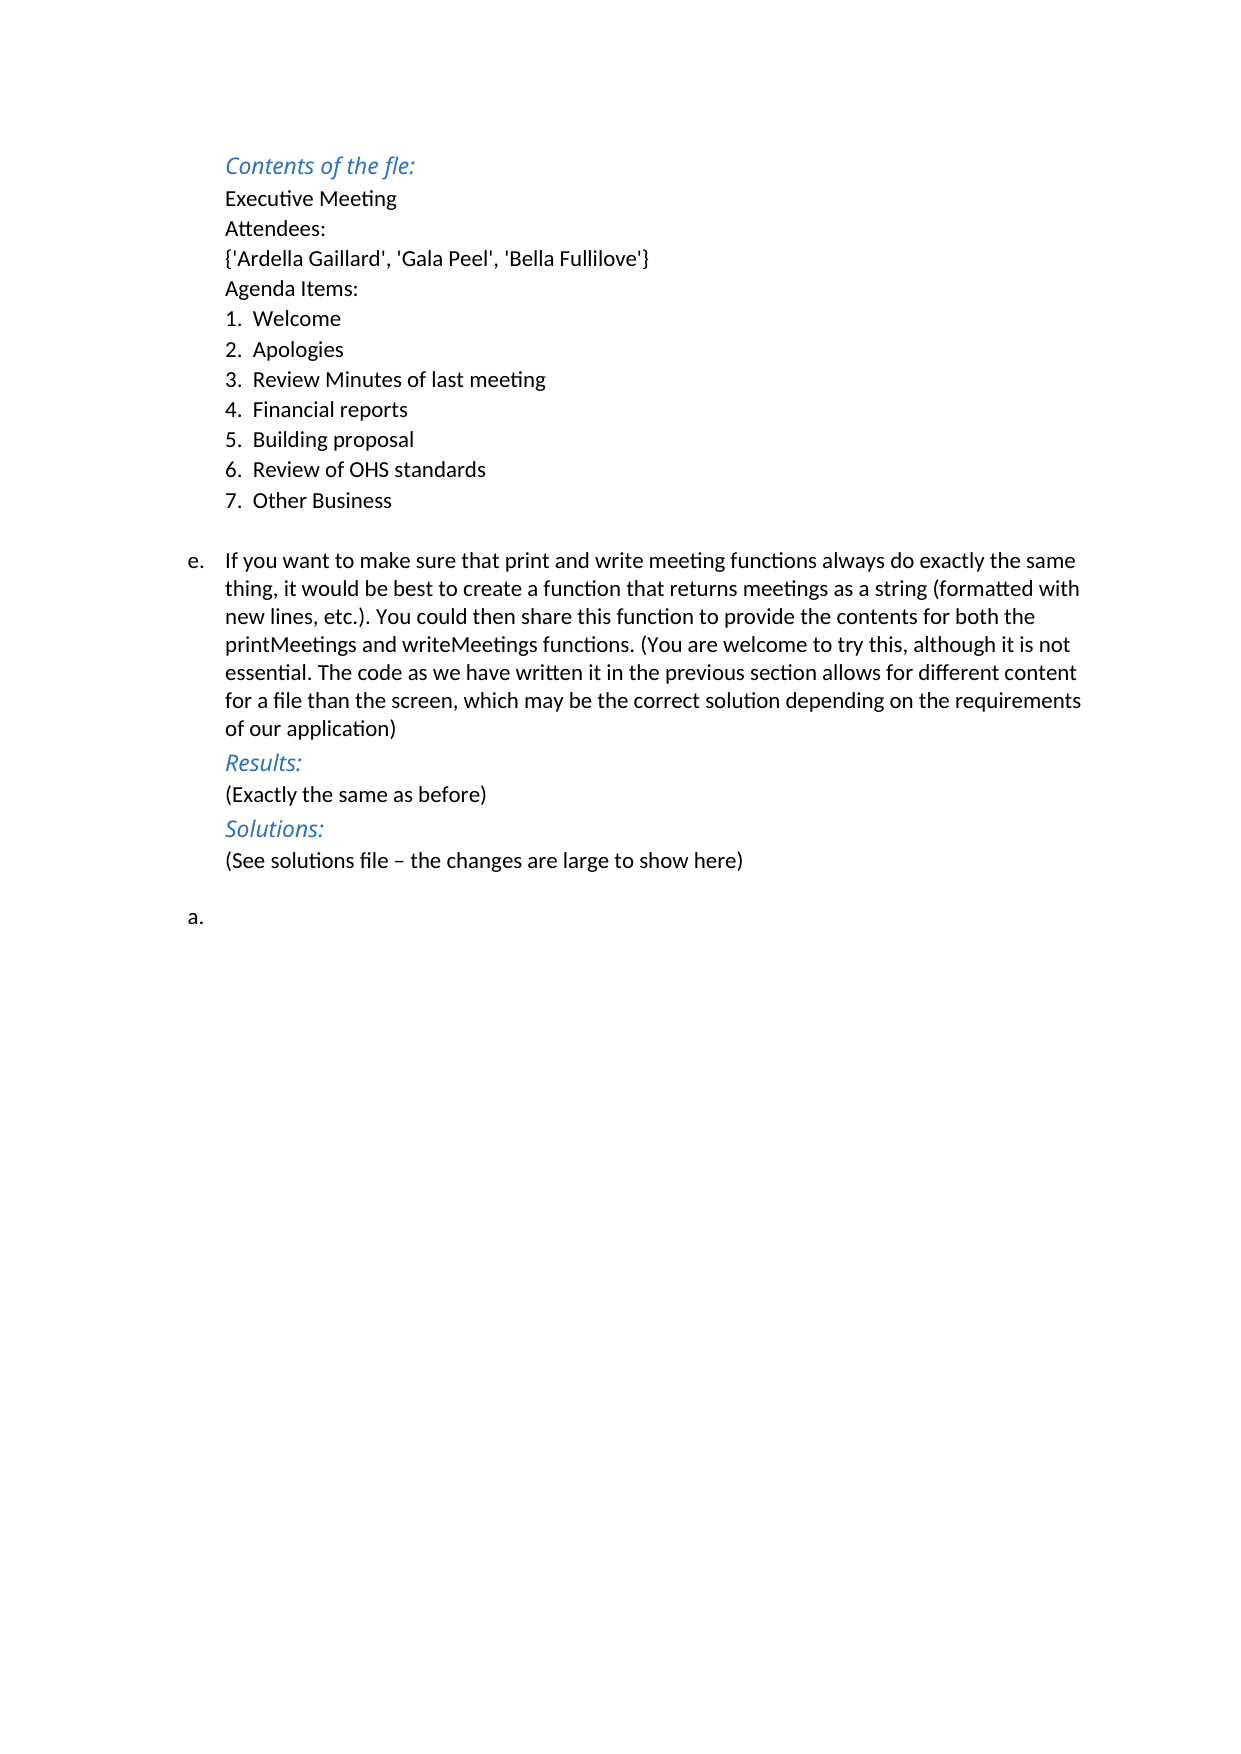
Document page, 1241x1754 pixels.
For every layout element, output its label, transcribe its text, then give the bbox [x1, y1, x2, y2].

text 5. Building proposal [225, 425, 1090, 453]
text Attendees: [225, 214, 1090, 242]
text 3. Review Minutes of last meeting [225, 365, 1090, 393]
text Executive Meeting [150, 184, 1090, 212]
subtitle Solutions: [225, 812, 1090, 844]
text 1. Welcome [225, 304, 1090, 333]
subtitle Results: [225, 747, 1090, 778]
text 4. Financial reports [225, 395, 1090, 423]
text 2. Apologies [225, 335, 1090, 363]
list (Exactly the same as before) [225, 780, 1090, 808]
text {'Ardella Gaillard', 'Gala Peel', 'Bella Fullilove'} [225, 244, 1090, 272]
subtitle Contents of the fle: [225, 150, 1090, 181]
list If you want to make sure that print and write meeting functions always do exactly the same thing, it would be best to create a function that returns meetings as a string (formatted with new lines, etc.). You could then share this function to provide the contents for both the printMeetings and writeMeetings functions. (You are welcome to try this, although it is not essential. The code as we have written it in the previous section allows for different content for a file than the screen, which may be the correct solution depending on the requirements of our application) [187, 546, 1090, 742]
text 6. Review of OHS standards [225, 456, 1090, 484]
text 7. Other Business [225, 486, 1090, 514]
text Agenda Items: [225, 274, 1090, 302]
list (See solutions file – the changes are large to show here) [225, 846, 1090, 874]
